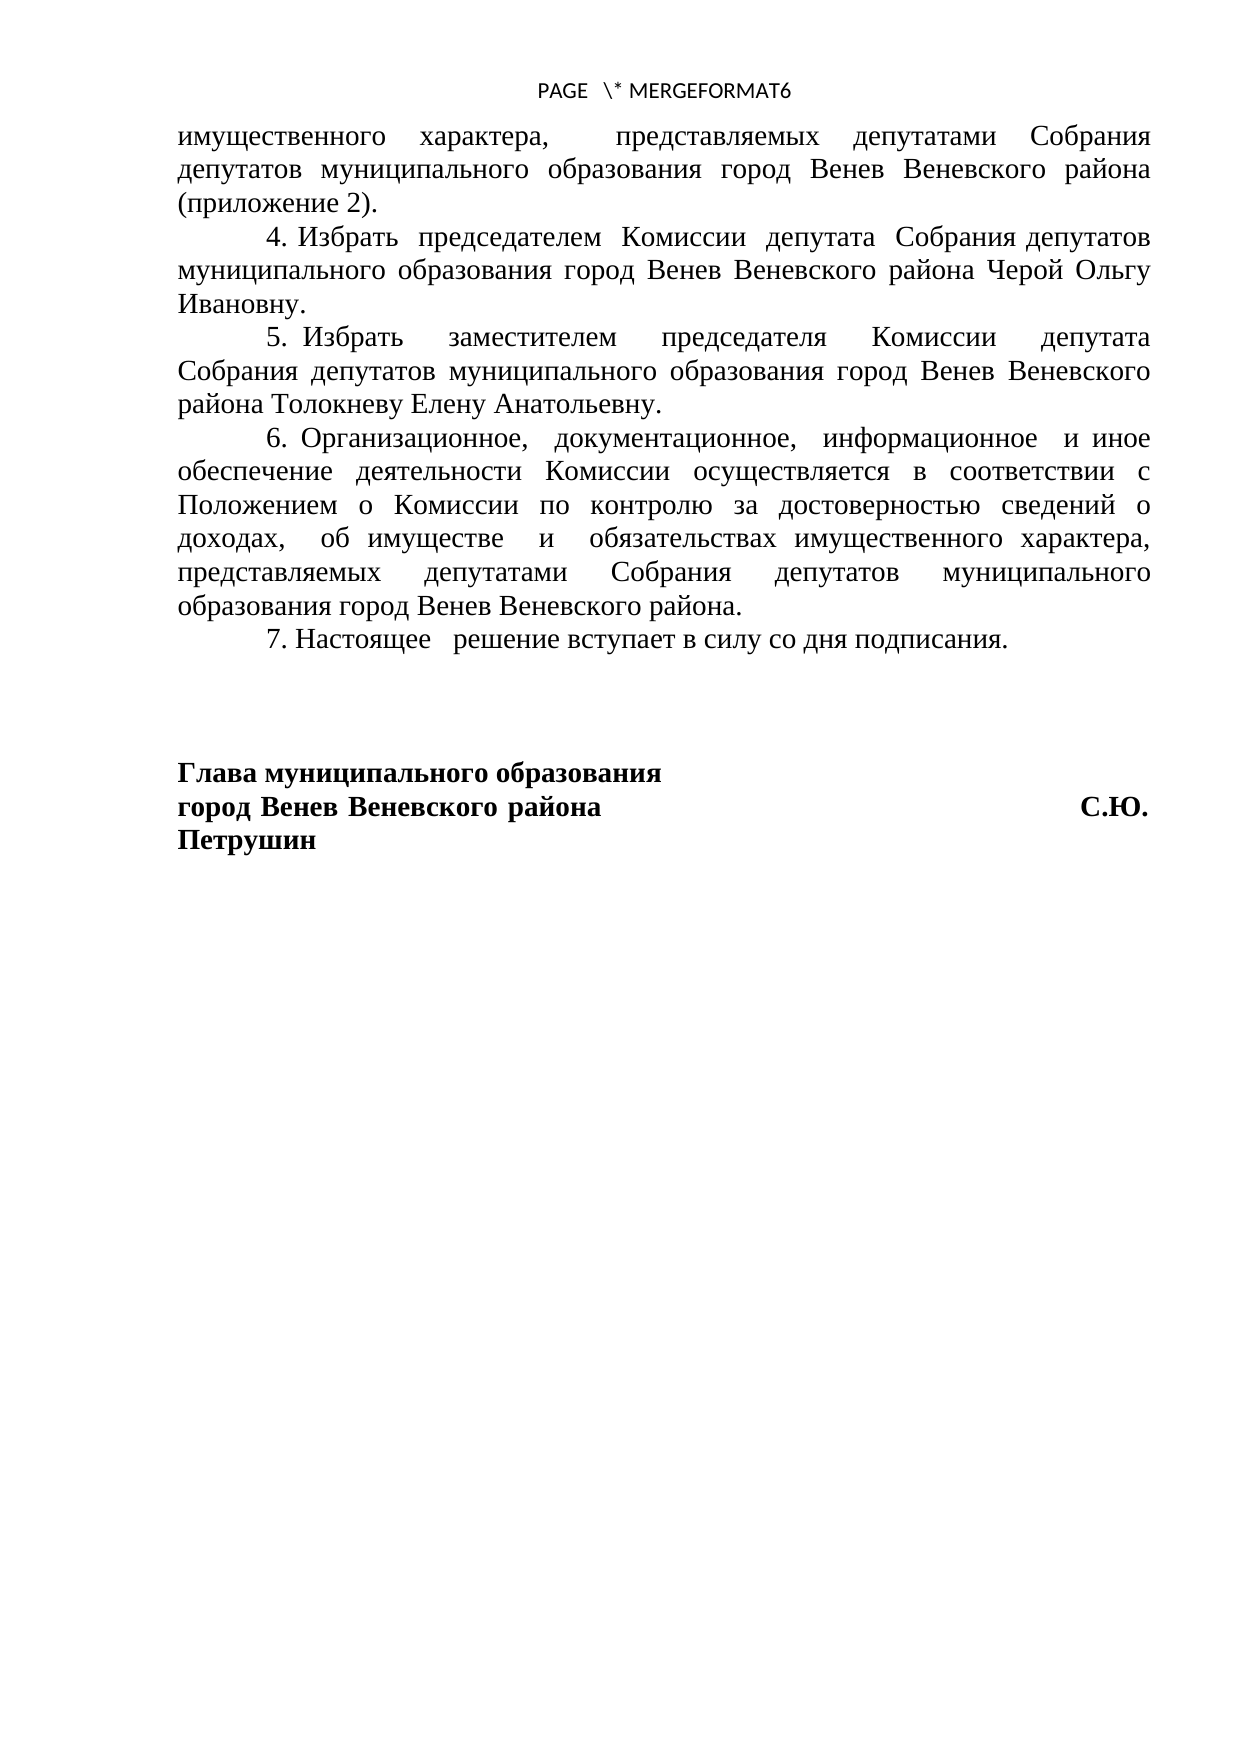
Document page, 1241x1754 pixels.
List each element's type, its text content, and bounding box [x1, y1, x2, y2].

text 7. Настоящее решение вступает в силу со дня подписания. [177, 621, 1152, 655]
text Глава муниципального образования [177, 755, 1152, 789]
text 5. Избрать заместителем председателя Комиссии депутата Собрания депутатов муниципального образования город Венев Веневского района Толокневу Елену Анатольевну. [177, 319, 1152, 420]
text 6. Организационное, документационное, информационное и иное обеспечение деятельности Комиссии осуществляется в соответствии с Положением о Комиссии по контролю за достоверностью сведений о доходах, об имуществе и обязательствах имущественного характера, представляемых депутатами Собрания депутатов муниципального образования город Венев Веневского района. [177, 420, 1152, 621]
text 4. Избрать председателем Комиссии депутата Собрания депутатов муниципального образования город Венев Веневского района Черой Ольгу Ивановну. [177, 219, 1152, 319]
text город Венев Веневского района С.Ю. Петрушин [177, 789, 1152, 856]
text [177, 118, 1152, 219]
